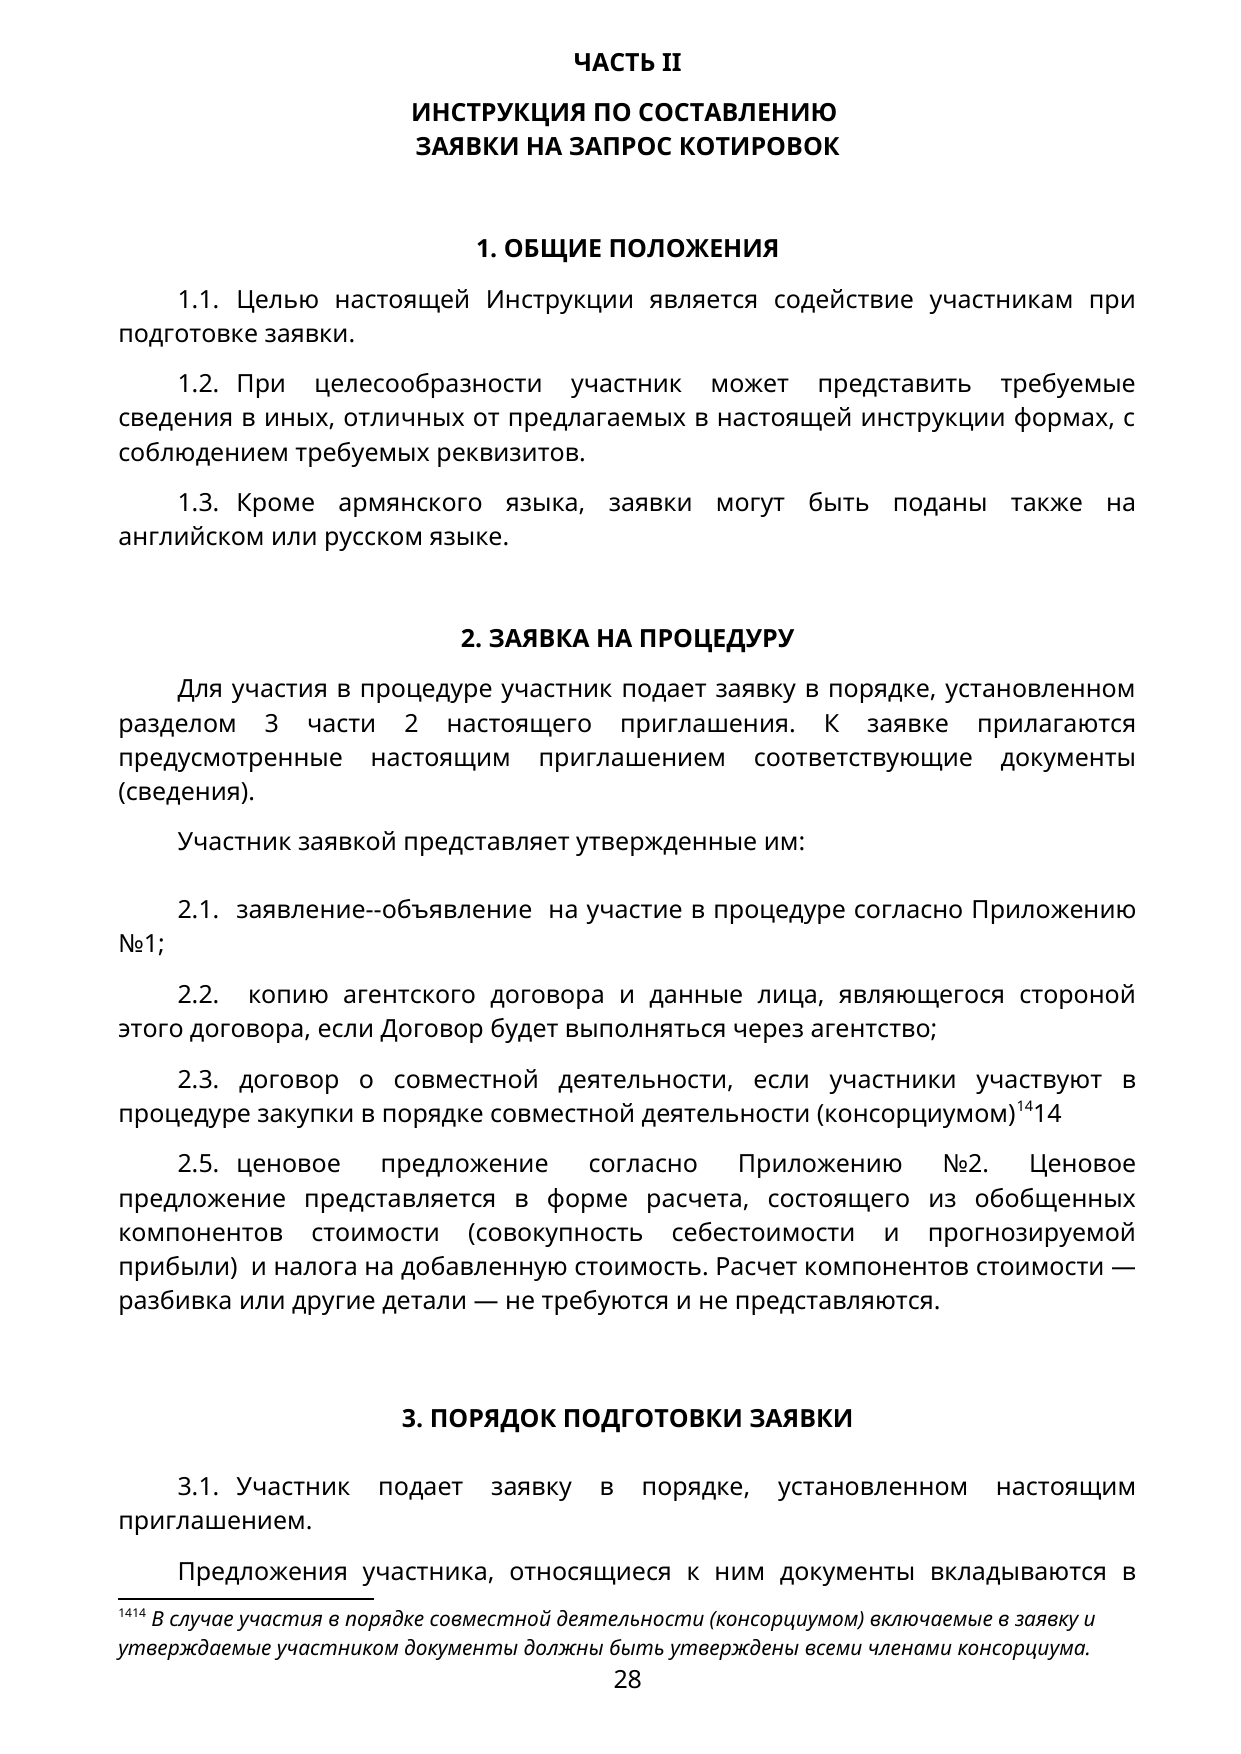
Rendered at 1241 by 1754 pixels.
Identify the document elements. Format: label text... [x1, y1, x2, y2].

text 1.2. При целесообразности участник может представить требуемые сведения в иных, отличных от предлагаемых в настоящей инструкции формах, с соблюдением требуемых реквизитов. [118, 366, 1137, 468]
text 2.3. договор о совместной деятельности, если участники участвуют в процедуре закупки в порядке совместной деятельности (консорциумом)14 [118, 1061, 1137, 1129]
text 2.1. заявление--объявлениe на участие в процедуре согласно Приложению №1; [118, 892, 1137, 960]
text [118, 1553, 1137, 1587]
text ЧАСТЬ II [118, 44, 1137, 78]
text 2. ЗАЯВКА НА ПРОЦЕДУРУ [118, 620, 1137, 654]
text ИНСТРУКЦИЯ ПО СОСТАВЛЕНИЮ ЗАЯВКИ НА ЗАПРОС КОТИРОВОК [118, 95, 1137, 163]
text 3. ПОРЯДОК ПОДГОТОВКИ ЗАЯВКИ [118, 1401, 1137, 1435]
text 2.2. копию агентского договора и данные лица, являющегося стороной этого договора, если Договор будет выполняться через агентство; [118, 977, 1137, 1045]
text 3.1. Участник подает заявку в порядке, установленном настоящим приглашением. [118, 1468, 1137, 1537]
text Для участия в процедуре участник подает заявку в порядке, установленном разделом 3 части 2 настоящего приглашения. К заявке прилагаются предусмотренные настоящим приглашением соответствующие документы (сведения). [118, 671, 1137, 807]
text 1. ОБЩИЕ ПОЛОЖЕНИЯ [118, 231, 1137, 264]
text 1.1. Целью настоящей Инструкции является содействие участникам при подготовке заявки. [118, 281, 1137, 349]
text 2.5. ценовое предложение согласно Приложению №2. Ценовое предложение представляется в форме расчета, состоящего из обобщенных компонентов стоимости (совокупность себестоимости и прогнозируемой прибыли) и налога на добавленную стоимость. Расчет компонентов стоимости — разбивка или другие детали — не требуются и не представляются. [118, 1146, 1137, 1316]
text 1.3. Кроме армянского языка, заявки могут быть поданы также на английском или русском языке. [118, 485, 1137, 553]
text Участник заявкой представляет утвержденные им: [118, 824, 1137, 858]
